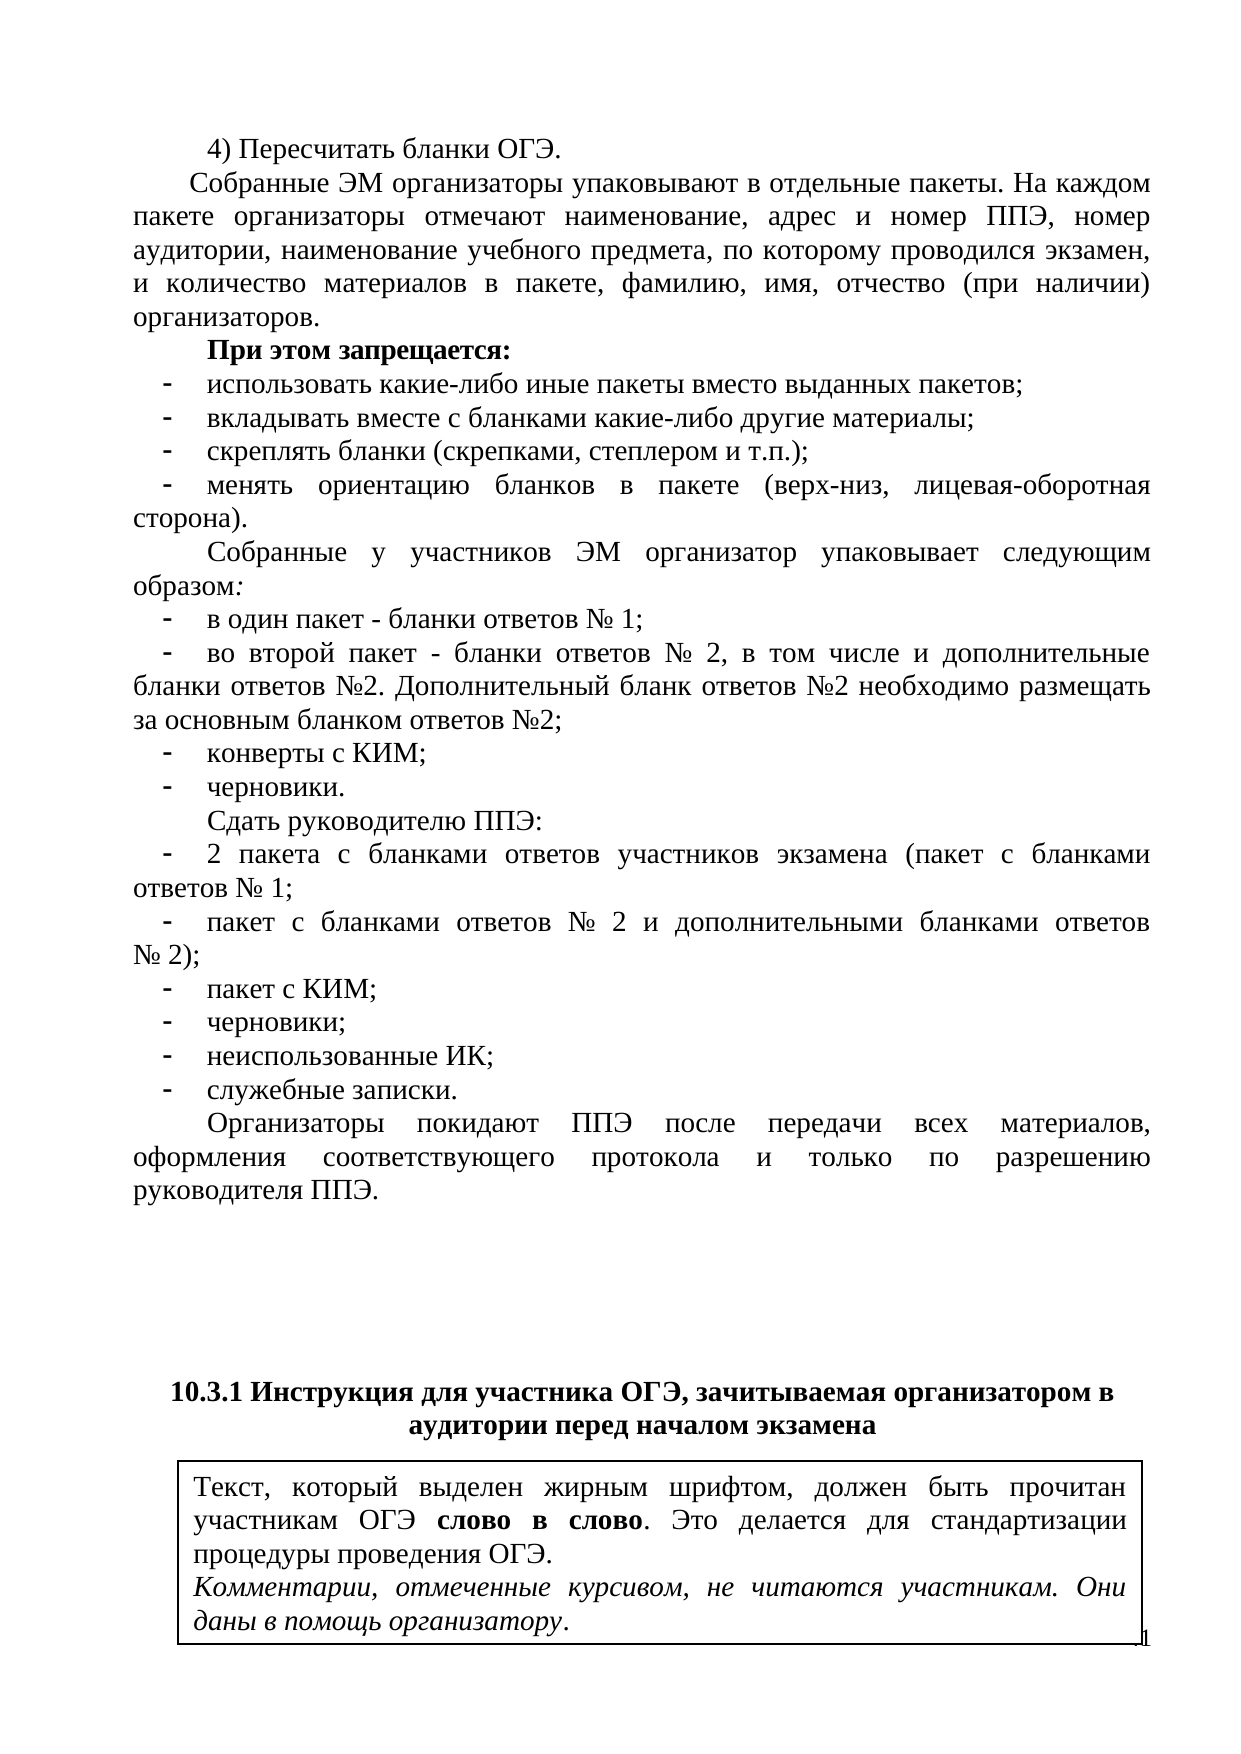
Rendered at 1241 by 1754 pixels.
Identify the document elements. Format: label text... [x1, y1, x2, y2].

list пакет с КИМ; [133, 971, 1152, 1004]
list вкладывать вместе с бланками какие-либо другие материалы; [133, 400, 1152, 433]
list 2 пакета с бланками ответов участников экзамена (пакет с бланками ответов № 1; [133, 836, 1152, 904]
text 4) Пересчитать бланки ОГЭ. [133, 131, 1152, 165]
text Собранные у участников ЭМ организатор упаковывает следующим образом: [133, 534, 1152, 601]
text При этом запрещается: [207, 332, 1152, 366]
list менять ориентацию бланков в пакете (верх-низ, лицевая-оборотная сторона). [133, 467, 1152, 534]
list черновики; [133, 1004, 1152, 1038]
list служебные записки. [133, 1072, 1152, 1105]
subtitle 10.3.1 Инструкция для участника ОГЭ, зачитываемая организатором в аудитории перед началом экзамена [133, 1374, 1152, 1441]
list во второй пакет - бланки ответов № 2, в том числе и дополнительные бланки ответов №2. Дополнительный бланк ответов №2 необходимо размещать за основным бланком ответов №2; [133, 635, 1152, 736]
list черновики. [133, 769, 1152, 803]
list скреплять бланки (скрепками, степлером и т.п.); [133, 433, 1152, 467]
list пакет с бланками ответов № 2 и дополнительными бланками ответов № 2); [133, 904, 1152, 971]
text Организаторы покидают ППЭ после передачи всех материалов, оформления соответствующего протокола и только по разрешению руководителя ППЭ. [133, 1105, 1152, 1206]
text Собранные ЭМ организаторы упаковывают в отдельные пакеты. На каждом пакете организаторы отмечают наименование, адрес и номер ППЭ, номер аудитории, наименование учебного предмета, по которому проводился экзамен, и количество материалов в пакете, фамилию, имя, отчество (при наличии) организаторов. [133, 165, 1152, 332]
text Сдать руководителю ППЭ: [133, 803, 1152, 836]
list неиспользованные ИК; [133, 1038, 1152, 1072]
list в один пакет - бланки ответов № 1; [133, 601, 1152, 635]
list конверты с КИМ; [133, 736, 1152, 769]
list использовать какие-либо иные пакеты вместо выданных пакетов; [133, 366, 1152, 400]
